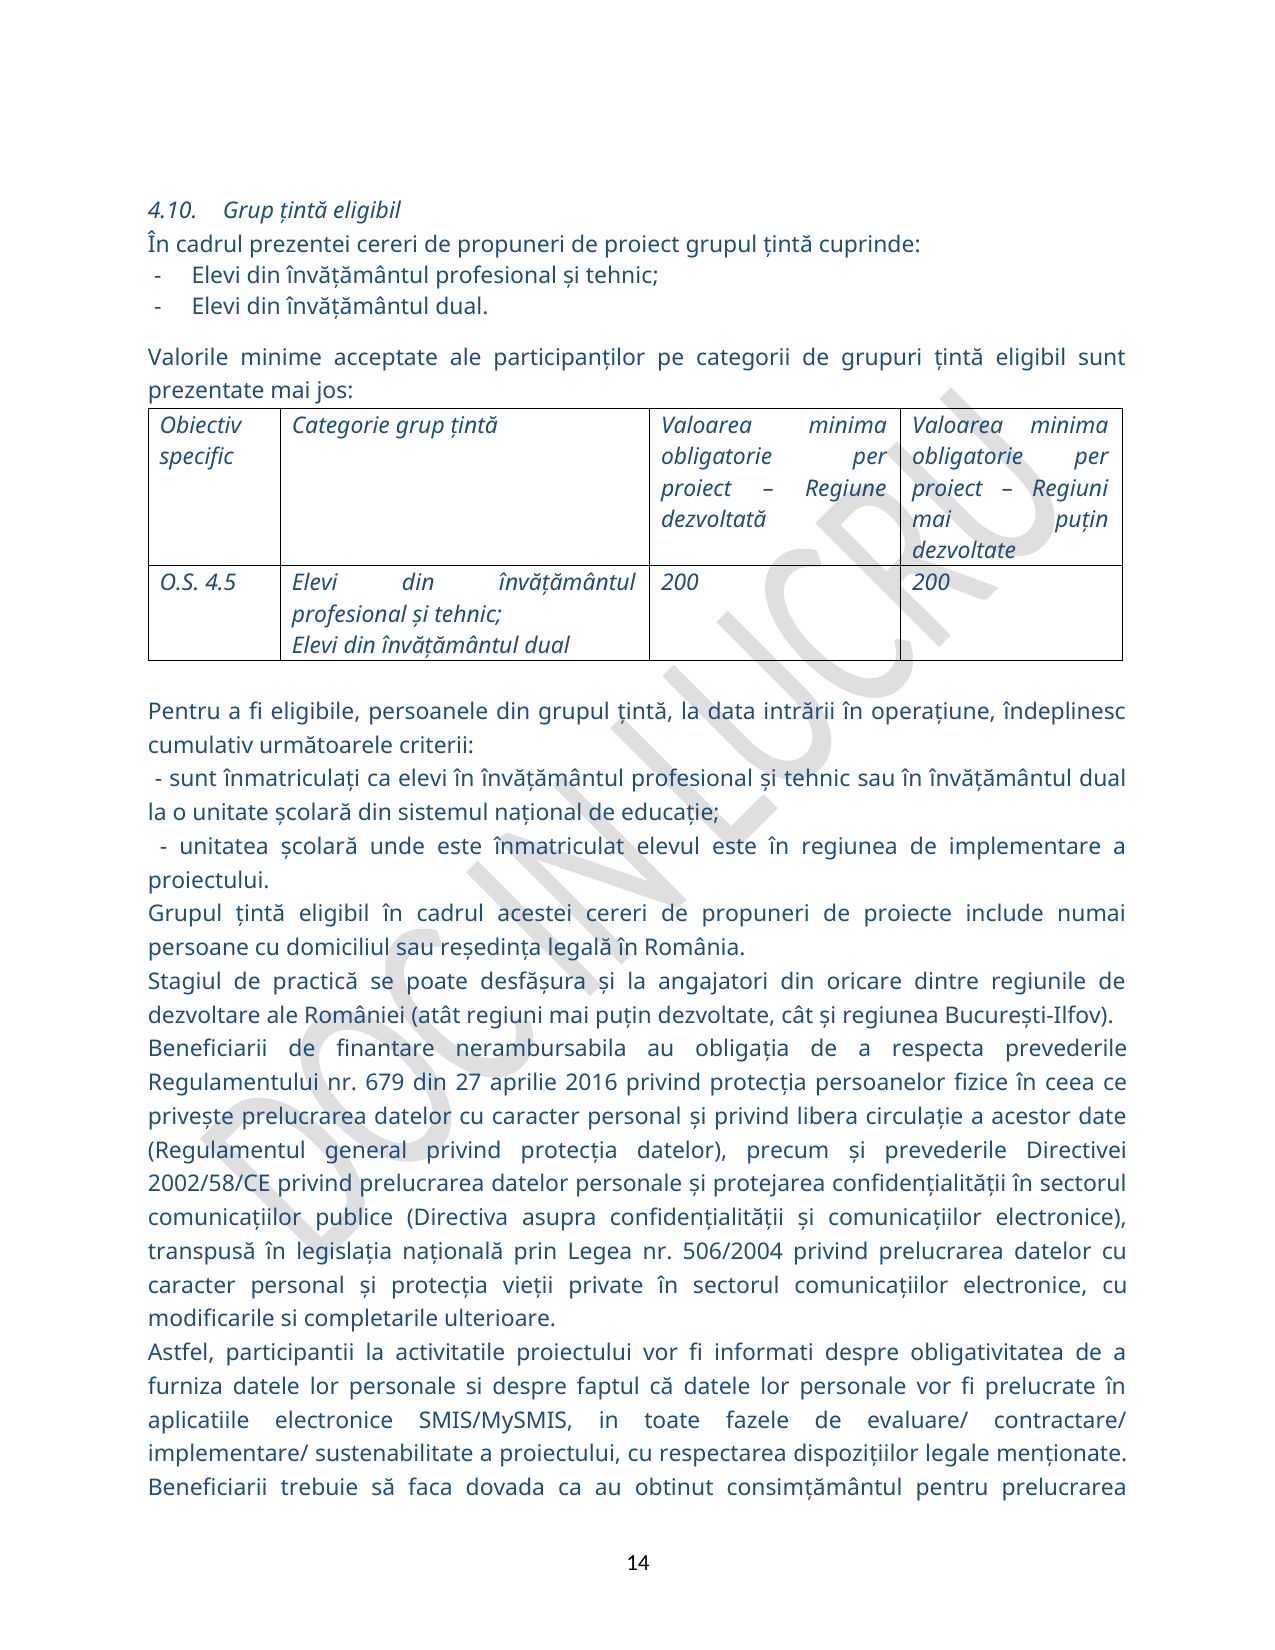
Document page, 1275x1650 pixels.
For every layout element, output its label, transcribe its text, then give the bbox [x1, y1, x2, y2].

table_cell Elevi din învățământul profesional și tehnic; Elevi din învățământul dual [281, 566, 649, 660]
table_header Obiectiv specific [149, 409, 280, 565]
list Elevi din învățământul profesional și tehnic; [154, 259, 1127, 290]
text Pentru a fi eligibile, persoanele din grupul țintă, la data intrării în operațiune, îndeplinesc cumulativ următoarele criterii: [148, 695, 1127, 760]
text Beneficiarii de finantare nerambursabila au obligaţia de a respecta prevederile Regulamentului nr. 679 din 27 aprilie 2016 privind protecţia persoanelor fizice în ceea ce priveşte prelucrarea datelor cu caracter personal şi privind libera circulaţie a acestor date (Regulamentul general privind protecţia datelor), precum şi prevederile Directivei 2002/58/CE privind prelucrarea datelor personale și protejarea confidențialității în sectorul comunicațiilor publice (Directiva asupra confidențialității și comunicațiilor electronice), transpusă în legislaţia naţională prin Legea nr. 506/2004 privind prelucrarea datelor cu caracter personal şi protecţia vieţii private în sectorul comunicaţiilor electronice, cu modificarile si completarile ulterioare. [148, 1032, 1127, 1334]
table_cell 200 [901, 566, 1122, 660]
subtitle Grup țintă eligibil [148, 194, 1127, 225]
table_cell 200 [650, 566, 900, 660]
text - unitatea școlară unde este înmatriculat elevul este în regiunea de implementare a proiectului. [148, 830, 1127, 895]
text Stagiul de practică se poate desfășura și la angajatori din oricare dintre regiunile de dezvoltare ale României (atât regiuni mai puțin dezvoltate, cât și regiunea București-Ilfov). [148, 965, 1127, 1030]
text Valorile minime acceptate ale participanților pe categorii de grupuri țintă eligibil sunt prezentate mai jos: [148, 341, 1127, 406]
list Elevi din învățământul dual. [154, 290, 1127, 321]
text - sunt înmatriculați ca elevi în învățământul profesional și tehnic sau în învățământul dual la o unitate școlară din sistemul național de educație; [148, 762, 1127, 827]
table_header Valoarea minima obligatorie per proiect – Regiuni mai puțin dezvoltate [901, 409, 1122, 565]
table_header Valoarea minima obligatorie per proiect – Regiune dezvoltată [650, 409, 900, 565]
text Grupul țintă eligibil în cadrul acestei cereri de propuneri de proiecte include numai persoane cu domiciliul sau reședința legală în România. [148, 897, 1127, 962]
table_cell O.S. 4.5 [149, 566, 280, 660]
text În cadrul prezentei cereri de propuneri de proiect grupul țintă cuprinde: [148, 228, 1127, 259]
table_header Categorie grup țintă [281, 409, 649, 565]
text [148, 1336, 1127, 1502]
